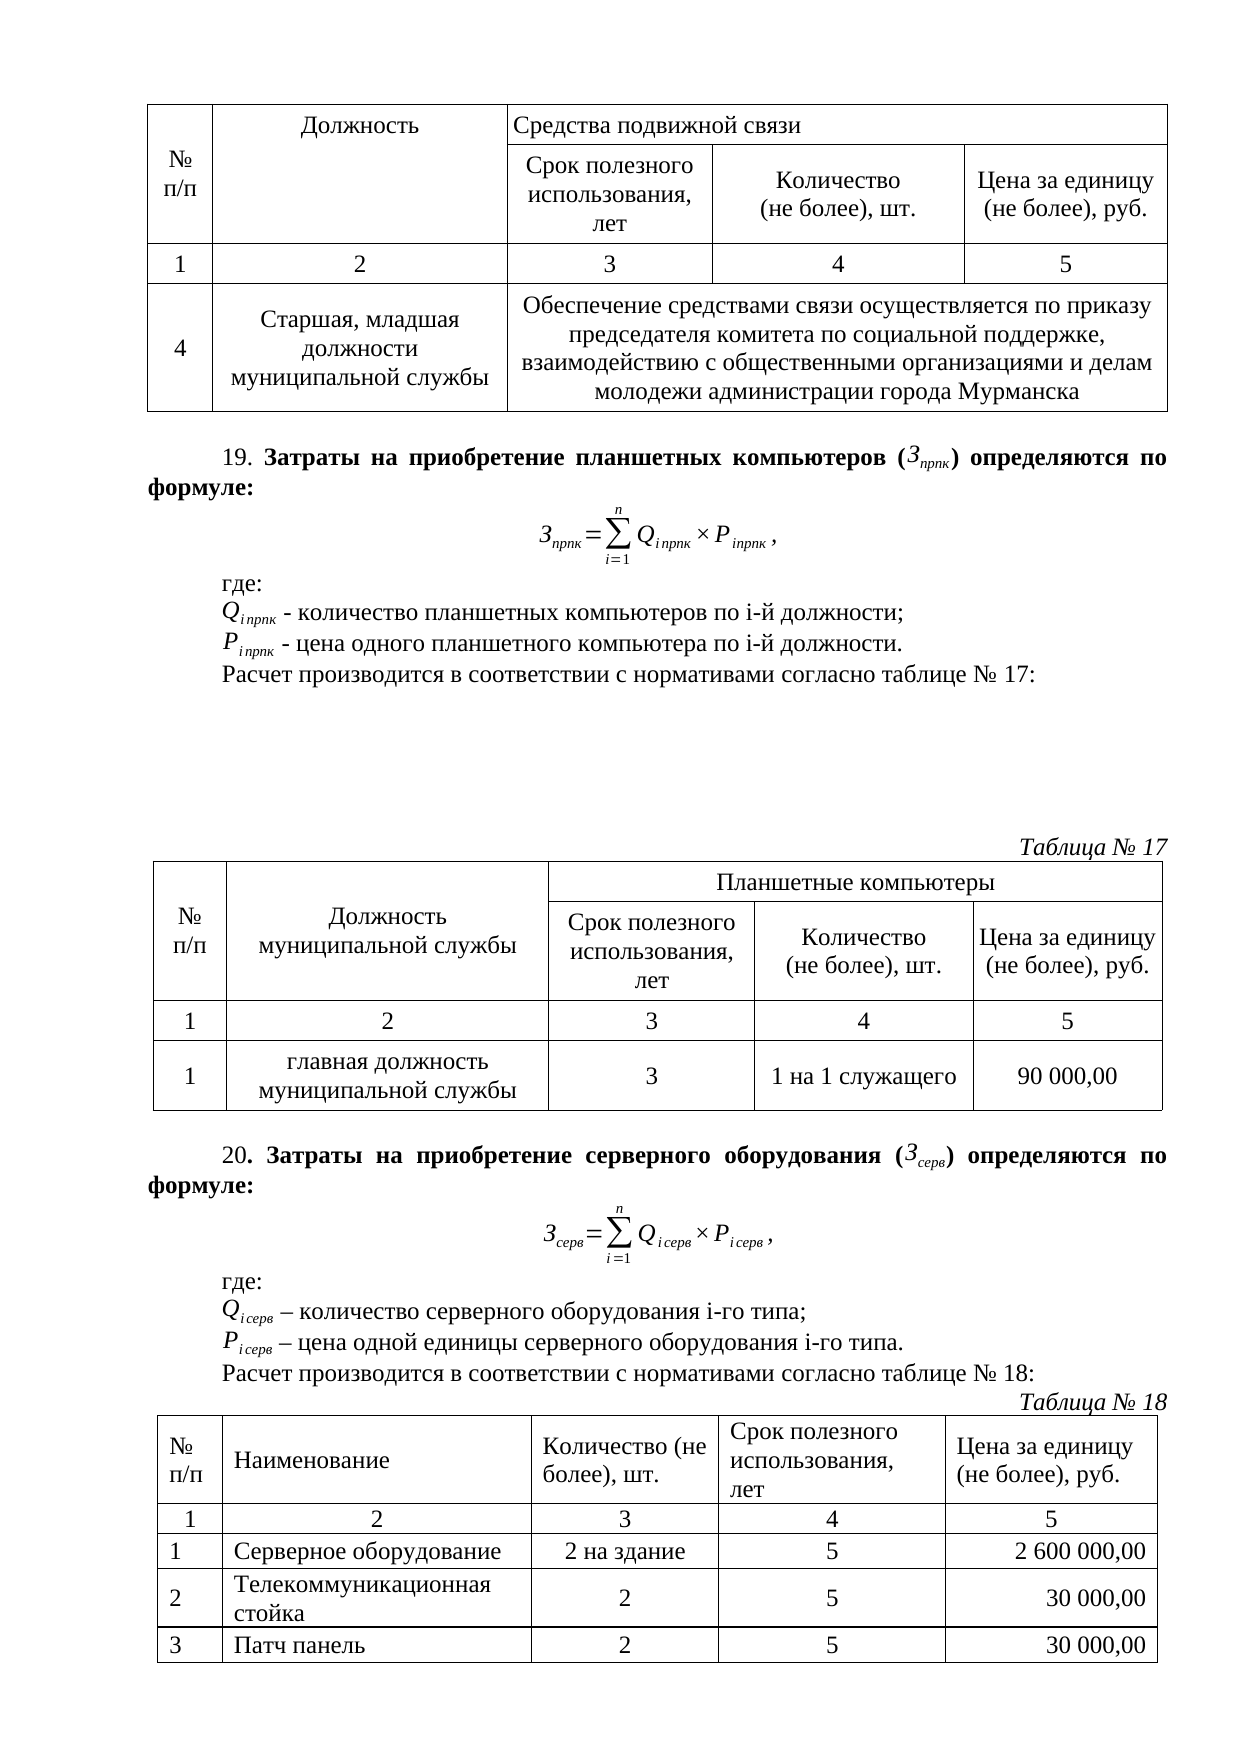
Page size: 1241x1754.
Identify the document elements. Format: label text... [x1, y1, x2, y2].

table_cell Старшая, младшая должности муниципальной службы [213, 284, 507, 411]
table_cell Цена за единицу (не более), руб. [965, 145, 1167, 242]
table_cell 1 [154, 1041, 226, 1110]
text где: [148, 568, 1167, 597]
table_cell 1 [158, 1504, 222, 1532]
table_header Цена за единицу (не более), руб. [946, 1416, 1157, 1503]
table_cell 4 [755, 1001, 973, 1040]
table_cell 1 [154, 1001, 226, 1040]
table_cell 3 [549, 1001, 754, 1040]
table_cell Срок полезного использования, лет [549, 902, 754, 999]
table_cell 4 [148, 284, 212, 411]
table_cell 2 на здание [532, 1534, 718, 1568]
table_cell Патч панель [223, 1628, 531, 1662]
table_cell 2 [223, 1504, 531, 1532]
table_cell Количество (не более), шт. [713, 145, 964, 242]
table_cell 90 000,00 [974, 1041, 1162, 1110]
table_header Должность муниципальной службы [227, 862, 548, 999]
table_cell Количество (не более), шт. [755, 902, 973, 999]
table_cell 1 на 1 служащего [755, 1041, 973, 1110]
text – цена одной единицы серверного оборудования i-го типа. [148, 1326, 1167, 1358]
table_cell 4 [713, 244, 964, 283]
table_cell 2 [227, 1001, 548, 1040]
text - цена одного планшетного компьютера по i-й должности. [148, 628, 1167, 659]
table_cell 5 [965, 244, 1167, 283]
table_header Должность муниципальной службы [213, 105, 507, 242]
table_cell 2 [213, 244, 507, 283]
table_cell 2 600 000,00 [946, 1534, 1157, 1568]
table_header Количество (не более), шт. [532, 1416, 718, 1503]
table_cell 5 [719, 1534, 945, 1568]
table_cell Срок полезного использования, лет [508, 145, 712, 242]
table_cell Телекоммуникационная стойка [223, 1569, 531, 1626]
table_header № п/п [154, 862, 226, 999]
text Расчет производится в соответствии с нормативами согласно таблице № 17: [148, 659, 1167, 688]
table_cell 3 [508, 244, 712, 283]
text где: [148, 1266, 1167, 1295]
table_cell 3 [549, 1041, 754, 1110]
table_cell 5 [719, 1628, 945, 1662]
table_cell 30 000,00 [946, 1569, 1157, 1626]
table_cell 3 [158, 1628, 222, 1662]
table_cell 3 [532, 1504, 718, 1532]
table_cell 4 [719, 1504, 945, 1532]
text 19. Затраты на приобретение планшетных компьютеров () определяются по формуле: [148, 440, 1167, 501]
table_header Средства подвижной связи [508, 105, 1167, 144]
table_cell 30 000,00 [946, 1628, 1157, 1662]
table_cell 1 [148, 244, 212, 283]
table_header № п/п [148, 105, 212, 242]
table_cell Серверное оборудование [223, 1534, 531, 1568]
table_cell 5 [946, 1504, 1157, 1532]
text 20. Затраты на приобретение серверного оборудования () определяются по формуле: [148, 1139, 1167, 1199]
table_header № п/п [158, 1416, 222, 1503]
text Расчет производится в соответствии с нормативами согласно таблице № 18: [148, 1358, 1167, 1387]
text – количество серверного оборудования i-го типа; [148, 1295, 1167, 1326]
table_header Планшетные компьютеры [549, 862, 1162, 901]
table_cell 2 [158, 1569, 222, 1626]
table_cell Обеспечение средствами связи осуществляется по приказу председателя комитета по социальной поддержке, взаимодействию с общественными организациями и делам молодежи администрации города Мурманска [508, 284, 1167, 411]
table_cell 1 [158, 1534, 222, 1568]
text Таблица № 18 [148, 1387, 1167, 1415]
table_cell 5 [974, 1001, 1162, 1040]
table_header Наименование [223, 1416, 531, 1503]
text - количество планшетных компьютеров по i-й должности; [148, 597, 1167, 628]
table_cell Цена за единицу (не более), руб. [974, 902, 1162, 999]
table_cell 5 [719, 1569, 945, 1626]
table_cell 2 [532, 1569, 718, 1626]
table_header Срок полезного использования, лет [719, 1416, 945, 1503]
table_cell главная должность муниципальной службы [227, 1041, 548, 1110]
text Таблица № 17 [148, 832, 1167, 861]
table_cell 2 [532, 1628, 718, 1662]
